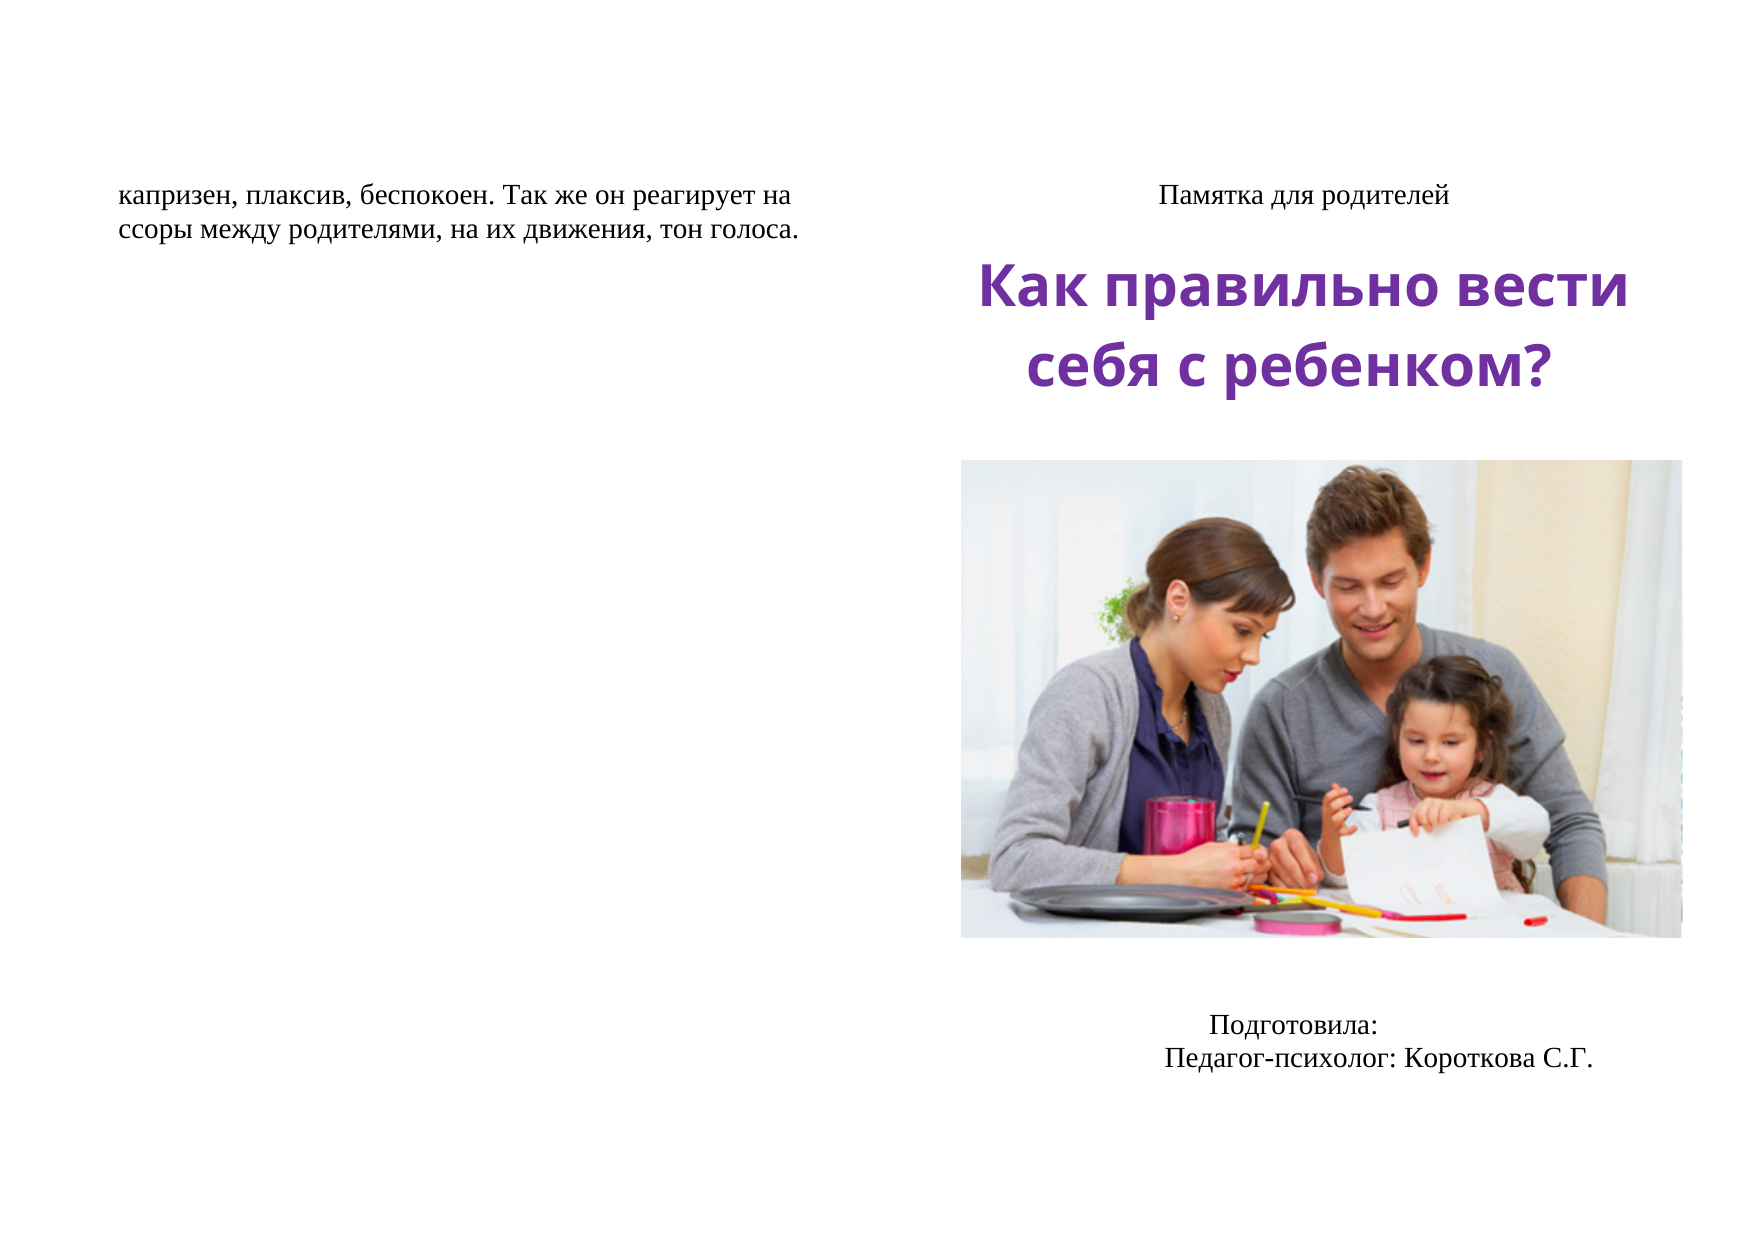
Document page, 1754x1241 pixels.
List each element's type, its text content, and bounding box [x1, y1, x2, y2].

text Педагог-психолог: Короткова С.Г. [1164, 1041, 1636, 1074]
text Как правильно вести себя с ребенком? [943, 244, 1636, 403]
text Подготовила: [1164, 1007, 1636, 1041]
text Памятка для родителей [943, 177, 1636, 211]
picture [961, 460, 1683, 938]
